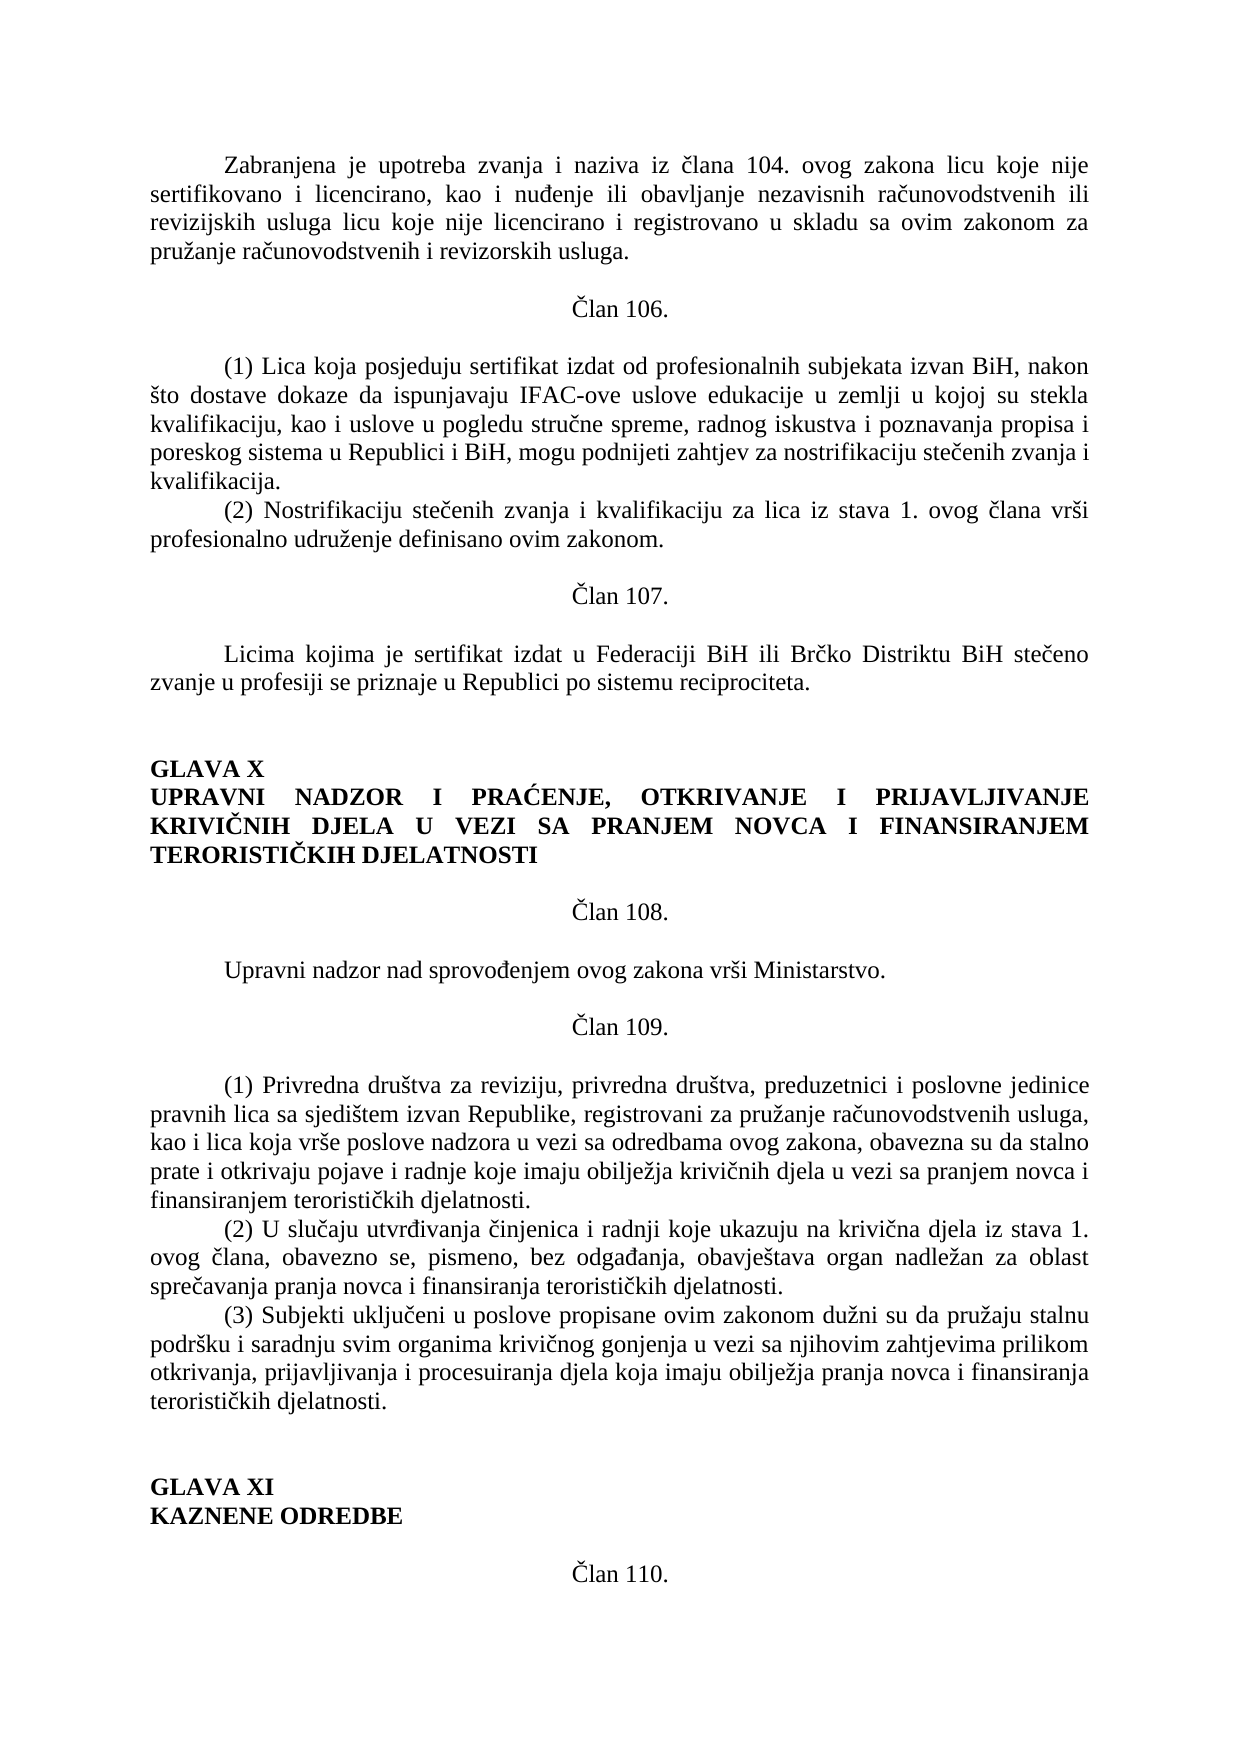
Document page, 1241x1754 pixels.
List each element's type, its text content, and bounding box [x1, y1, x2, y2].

text Član 108. [150, 897, 1090, 926]
text Član 106. [150, 294, 1090, 322]
list Nostrifikaciju stečenih zvanja i kvalifikaciju za lica iz stava 1. ovog člana vrši profesionalno udruženje definisano ovim zakonom. [150, 495, 1090, 552]
text KAZNENE ODREDBE [150, 1501, 1090, 1530]
list Lica koja posjeduju sertifikat izdat od profesionalnih subjekata izvan BiH, nakon što dostave dokaze da ispunjavaju IFAC-ove uslove edukacije u zemlji u kojoj su stekla kvalifikaciju, kao i uslove u pogledu stručne spreme, radnog iskustva i poznavanja propisa i poreskog sistema u Republici i BiH, mogu podnijeti zahtjev za nostrifikaciju stečenih zvanja i kvalifikacija. [150, 351, 1090, 495]
text Član 110. [150, 1559, 1090, 1587]
text Zabranjena je upotreba zvanja i naziva iz člana 104. ovog zakona licu koje nije sertifikovano i licencirano, kao i nuđenje ili obavljanje nezavisnih računovodstvenih ili revizijskih usluga licu koje nije licencirano i registrovano u skladu sa ovim zakonom za pružanje računovodstvenih i revizorskih usluga. [150, 150, 1090, 265]
text Član 107. [150, 581, 1090, 610]
text Član 109. [150, 1012, 1090, 1041]
text Upravni nadzor nad sprovođenjem ovog zakona vrši Ministarstvo. [150, 955, 1090, 984]
list Subjekti uključeni u poslove propisane ovim zakonom dužni su da pružaju stalnu podršku i saradnju svim organima krivičnog gonjenja u vezi sa njihovim zahtjevima prilikom otkrivanja, prijavljivanja i procesuiranja djela koja imaju obilježja pranja novca i finansiranja terorističkih djelatnosti. [150, 1300, 1090, 1415]
list Privredna društva za reviziju, privredna društva, preduzetnici i poslovne jedinice pravnih lica sa sjedištem izvan Republike, registrovani za pružanje računovodstvenih usluga, kao i lica koja vrše poslove nadzora u vezi sa odredbama ovog zakona, obavezna su da stalno prate i otkrivaju pojave i radnje koje imaju obilježja krivičnih djela u vezi sa pranjem novca i finansiranjem terorističkih djelatnosti. [150, 1070, 1090, 1214]
text GLAVA X [150, 754, 1090, 782]
list U slučaju utvrđivanja činjenica i radnji koje ukazuju na krivična djela iz stava 1. ovog člana, obavezno se, pismeno, bez odgađanja, obavještava organ nadležan za oblast sprečavanja pranja novca i finansiranja terorističkih djelatnosti. [150, 1214, 1090, 1300]
text UPRAVNI NADZOR I PRAĆENJE, OTKRIVANJE I PRIJAVLJIVANJE KRIVIČNIH DJELA U VEZI SA PRANJEM NOVCA I FINANSIRANJEM TERORISTIČKIH DJELATNOSTI [150, 782, 1090, 869]
text GLAVA XI [150, 1472, 1090, 1501]
text Licima kojima je sertifikat izdat u Federaciji BiH ili Brčko Distriktu BiH stečeno zvanje u profesiji se priznaje u Republici po sistemu reciprociteta. [150, 639, 1090, 696]
